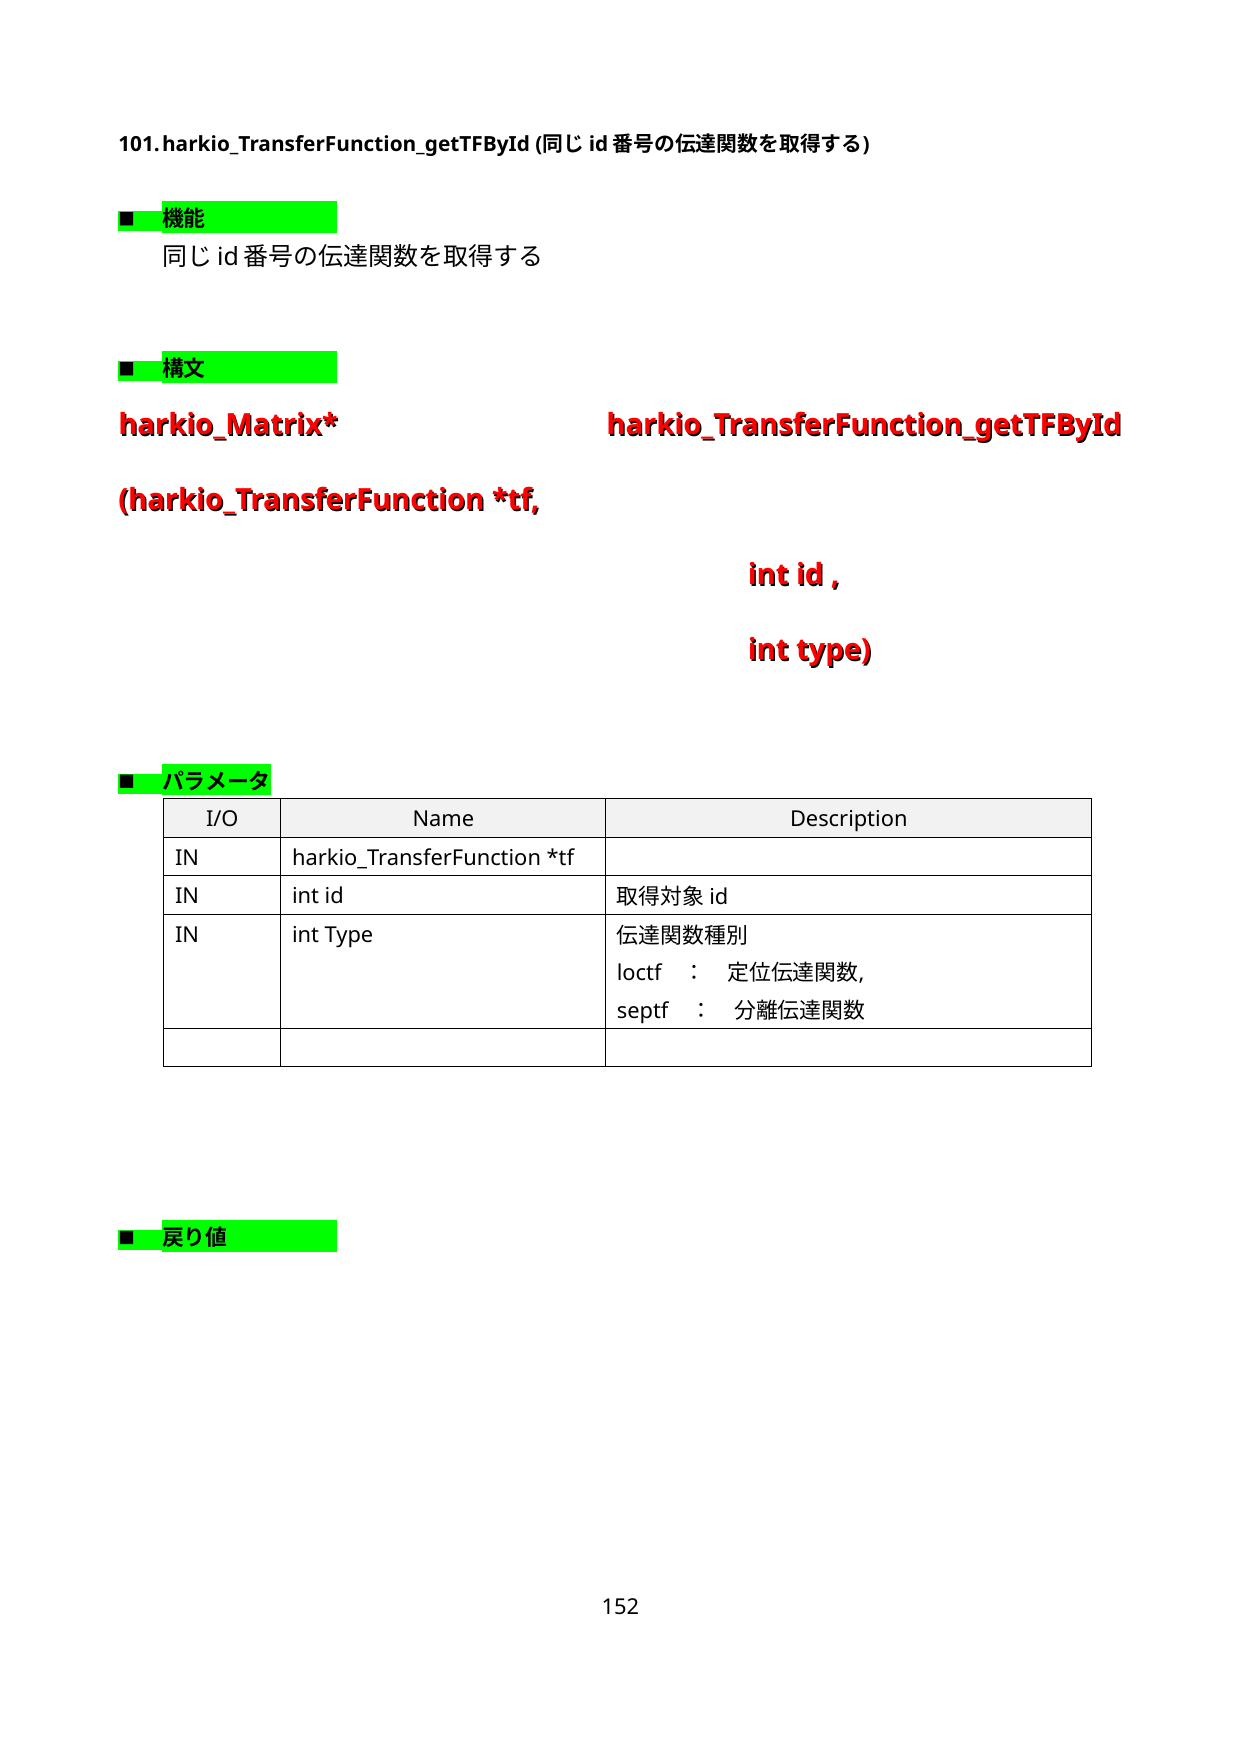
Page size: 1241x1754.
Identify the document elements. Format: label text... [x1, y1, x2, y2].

text harkio_Matrix* harkio_TransferFunction_getTFById (harkio_TransferFunction *tf, [118, 386, 1122, 536]
list 戻り値 [118, 1217, 1122, 1254]
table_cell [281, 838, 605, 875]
text int type) [118, 611, 1122, 686]
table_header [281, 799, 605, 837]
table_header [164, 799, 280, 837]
text int id , [118, 536, 1122, 611]
text 同じid番号の伝達関数を取得する [118, 236, 1122, 273]
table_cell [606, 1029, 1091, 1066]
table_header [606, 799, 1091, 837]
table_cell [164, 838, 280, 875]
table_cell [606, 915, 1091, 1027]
list 構文 [118, 348, 1122, 386]
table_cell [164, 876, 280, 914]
list 機能 [118, 198, 1122, 236]
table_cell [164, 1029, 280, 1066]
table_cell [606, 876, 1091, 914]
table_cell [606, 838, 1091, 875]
list パラメータ [118, 761, 1122, 798]
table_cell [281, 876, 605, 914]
subtitle harkio_TransferFunction_getTFById (同じid番号の伝達関数を取得する) [118, 123, 1122, 161]
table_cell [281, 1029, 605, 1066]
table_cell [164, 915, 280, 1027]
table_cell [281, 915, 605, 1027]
